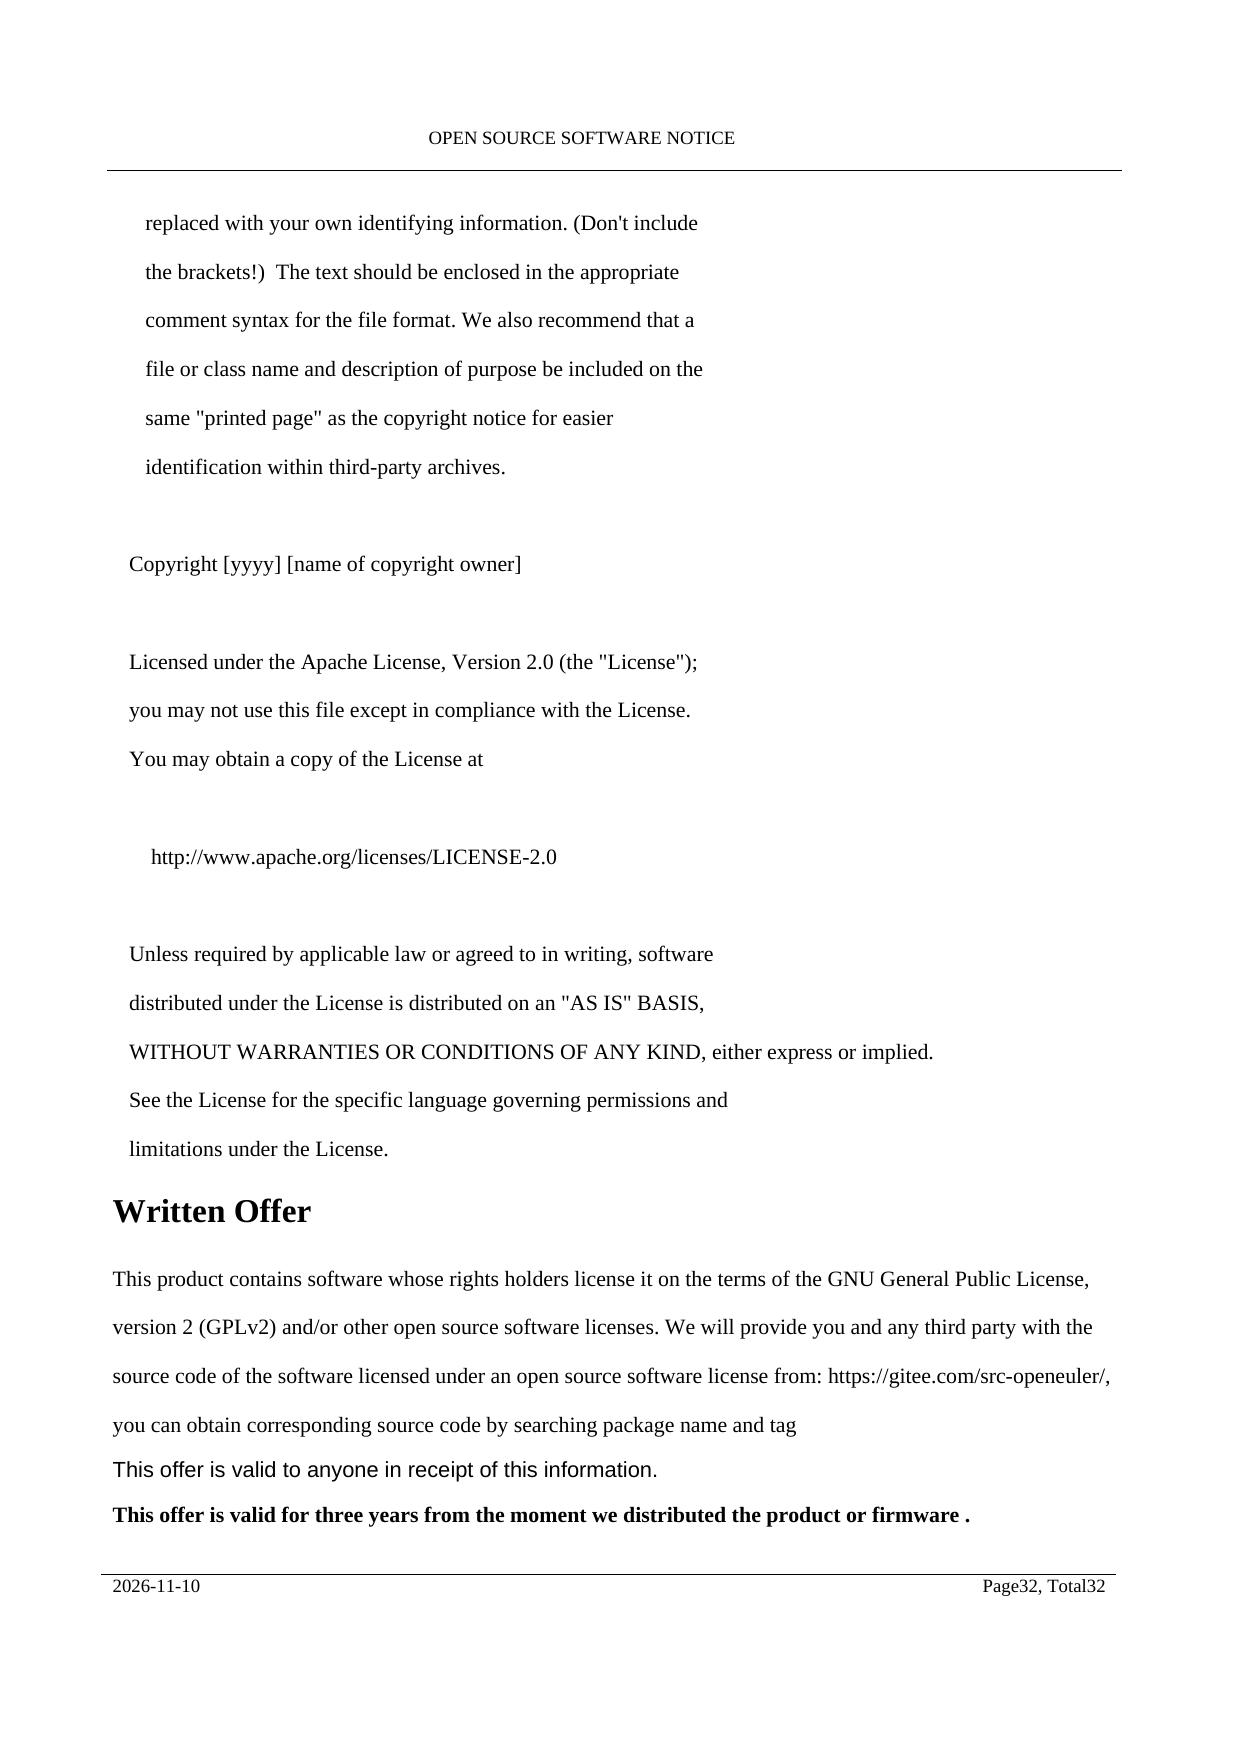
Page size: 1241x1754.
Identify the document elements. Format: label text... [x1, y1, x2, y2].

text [112, 206, 1128, 1165]
text This product contains software whose rights holders license it on the terms of the GNU General Public License, version 2 (GPLv2) and/or other open source software licenses. We will provide you and any third party with the source code of the software licensed under an open source software license from: https://gitee.com/src-openeuler/, you can obtain corresponding source code by searching package name and tag [112, 1262, 1128, 1441]
text This offer is valid for three years from the moment we distributed the product or firmware . [112, 1498, 1128, 1531]
text This offer is valid to anyone in receipt of this information. [112, 1453, 1128, 1486]
text Written Offer [112, 1178, 1128, 1243]
